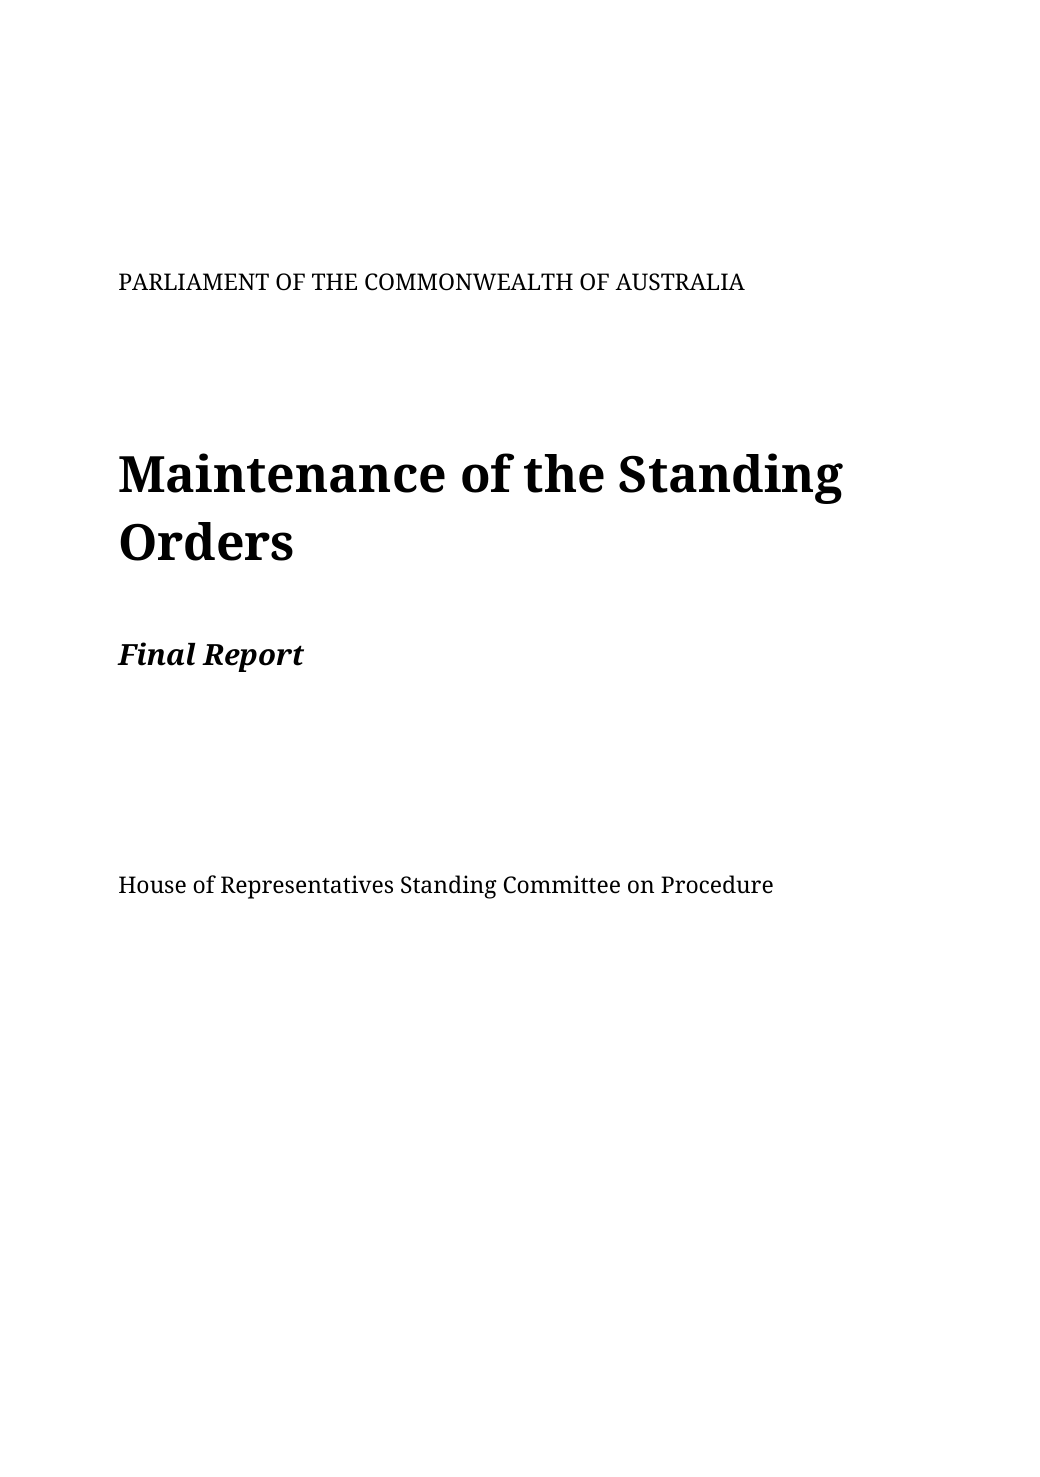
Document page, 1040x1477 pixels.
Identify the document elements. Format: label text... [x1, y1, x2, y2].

title PARLIAMENT OF THE COMMONWEALTH OF AUSTRALIA [118, 266, 921, 297]
title Final Report [118, 634, 921, 674]
title Maintenance of the Standing Orders [118, 439, 921, 575]
title House of Representatives Standing Committee on Procedure [118, 869, 921, 900]
